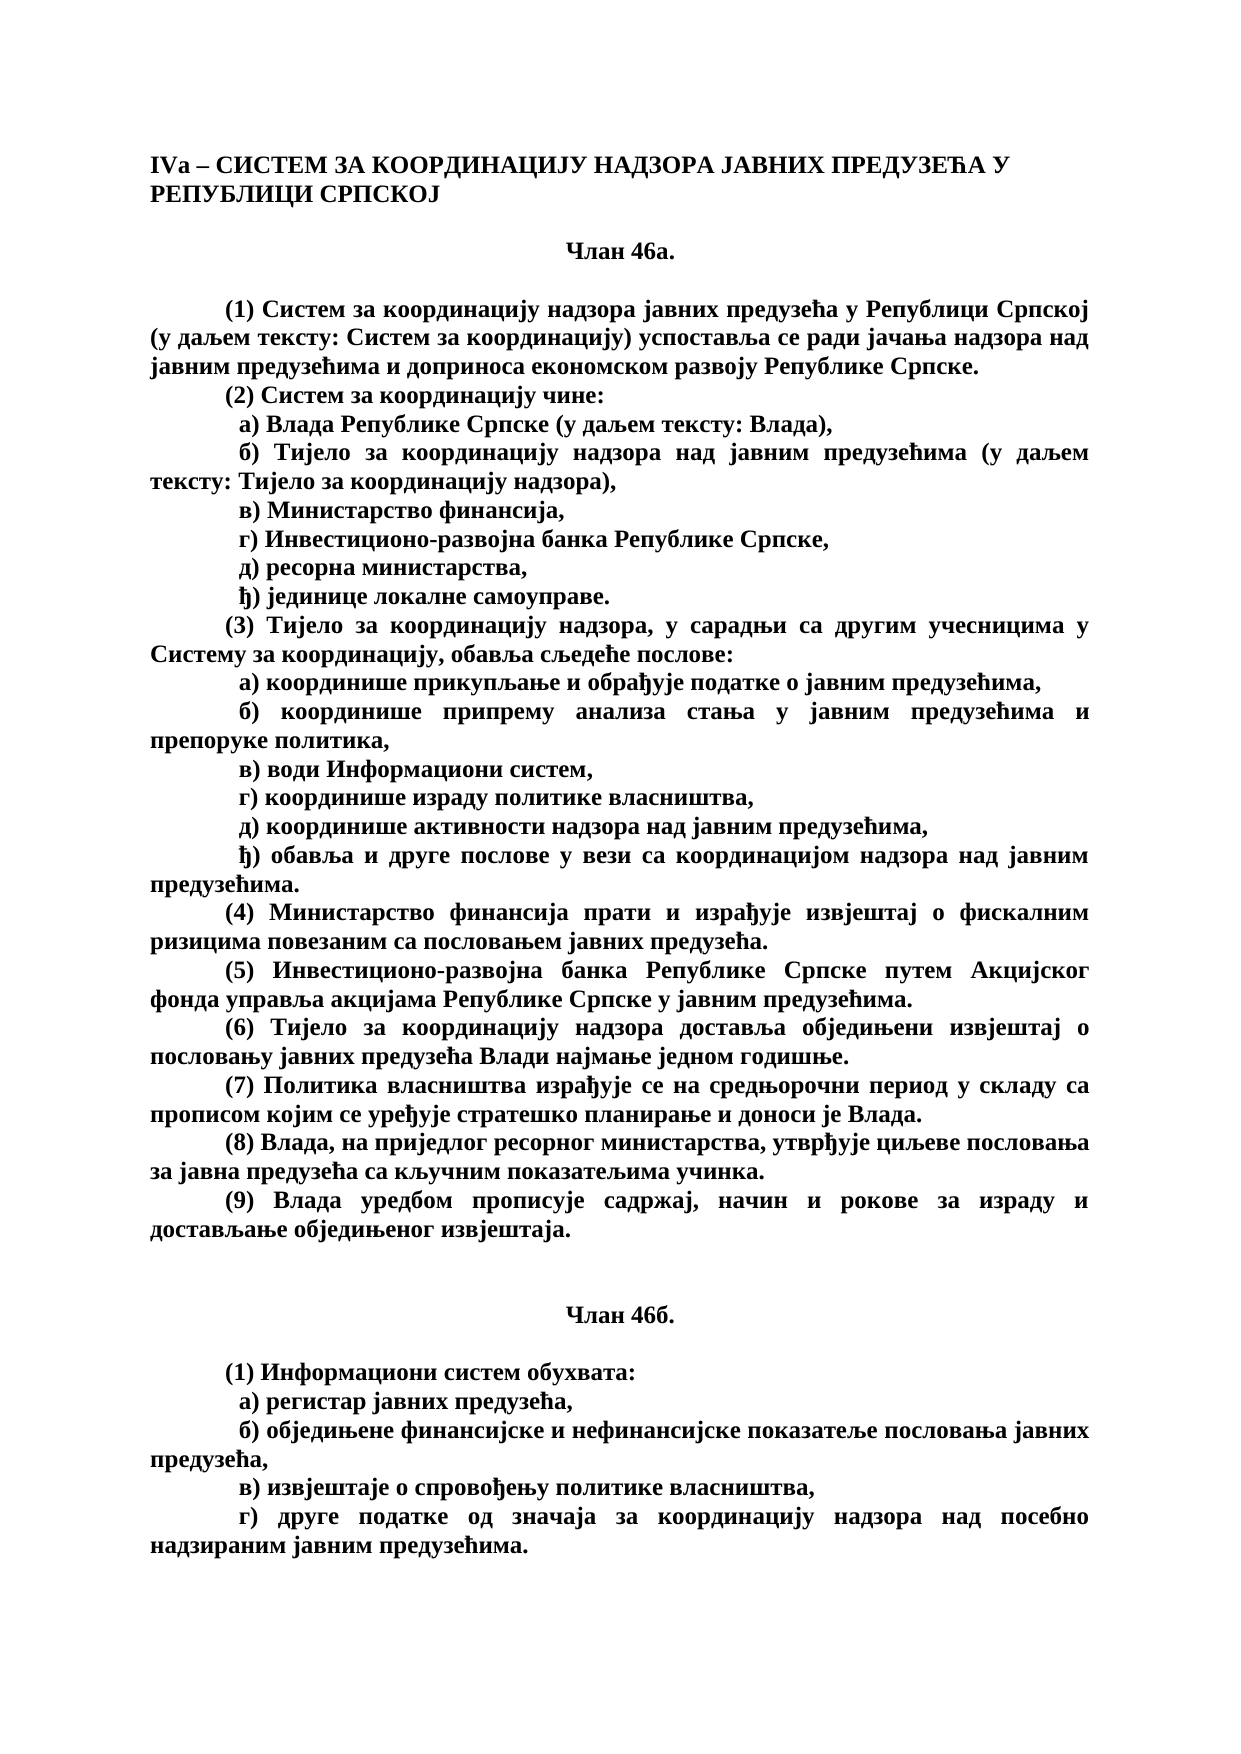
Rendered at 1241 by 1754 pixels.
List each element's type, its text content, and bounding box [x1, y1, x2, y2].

text Члан 46а. [150, 236, 1090, 265]
text а) Влада Републике Српске (у даљем тексту: Влада), [150, 409, 1090, 437]
text (5) Инвестиционо-развојна банка Републике Српске путем Акцијског фонда управља акцијама Републике Српске у јавним предузећима. [150, 955, 1090, 1012]
text (1) Информациони систем обухвата: [150, 1357, 1090, 1386]
text ђ) обавља и друге послове у вези са координацијом надзора над јавним предузећима. [150, 840, 1090, 897]
text г) координише израду политике власништва, [150, 782, 1090, 811]
text IVa – СИСТЕМ ЗА КООРДИНАЦИЈУ НАДЗОРА ЈАВНИХ ПРЕДУЗЕЋА У РЕПУБЛИЦИ СРПСКОЈ [150, 150, 1090, 207]
text в) извјештаје о спровођењу политике власништва, [150, 1472, 1090, 1501]
text б) координише припрему анализа стања у јавним предузећима и препоруке политика, [150, 696, 1090, 754]
text д) координише активности надзора над јавним предузећима, [150, 811, 1090, 840]
text (3) Тијело за координацију надзора, у сарадњи са другим учесницима у Систему за координацију, обавља сљедеће послове: [150, 610, 1090, 667]
text (1) Систем за координацију надзора јавних предузећа у Републици Српској (у даљем тексту: Систем за координацију) успоставља се ради јачања надзора над јавним предузећима и доприноса економском развоју Републике Српске. [150, 294, 1090, 380]
text ђ) јединице локалне самоуправе. [150, 581, 1090, 610]
text г) Инвестиционо-развојна банка Републике Српске, [150, 524, 1090, 552]
text г) друге податке од значаја за координацију надзора над посебно надзираним јавним предузећима. [150, 1501, 1090, 1559]
text (9) Влада уредбом прописује садржај, начин и рокове за израду и достављање обједињеног извјештаја. [150, 1185, 1090, 1242]
text б) обједињене финансијске и нефинансијске показатеље пословања јавних предузећа, [150, 1415, 1090, 1472]
text д) ресорна министарства, [150, 552, 1090, 581]
text (7) Политика власништва израђује се на средњорочни период у складу са прописом којим се уређује стратешко планирање и доноси је Влада. [150, 1070, 1090, 1127]
text (2) Систем за координацију чине: [150, 380, 1090, 409]
text а) координише прикупљање и обрађује податке о јавним предузећима, [150, 667, 1090, 696]
text (8) Влада, на приједлог ресорног министарства, утврђује циљеве пословања за јавна предузећа са кључним показатељима учинка. [150, 1127, 1090, 1185]
text а) регистар јавних предузећа, [150, 1386, 1090, 1415]
text в) Министарство финансија, [150, 495, 1090, 524]
text Члан 46б. [150, 1300, 1090, 1329]
text в) води Информациони систем, [150, 754, 1090, 782]
text (6) Тијело за координацију надзора доставља обједињени извјештај о пословању јавних предузећа Влади најмање једном годишње. [150, 1012, 1090, 1070]
text б) Тијело за координацију надзора над јавним предузећима (у даљем тексту: Tијело за координацију надзора), [150, 437, 1090, 495]
text (4) Министарство финансија прати и израђује извјештај о фискалним ризицима повезаним са пословањем јавних предузећа. [150, 897, 1090, 955]
